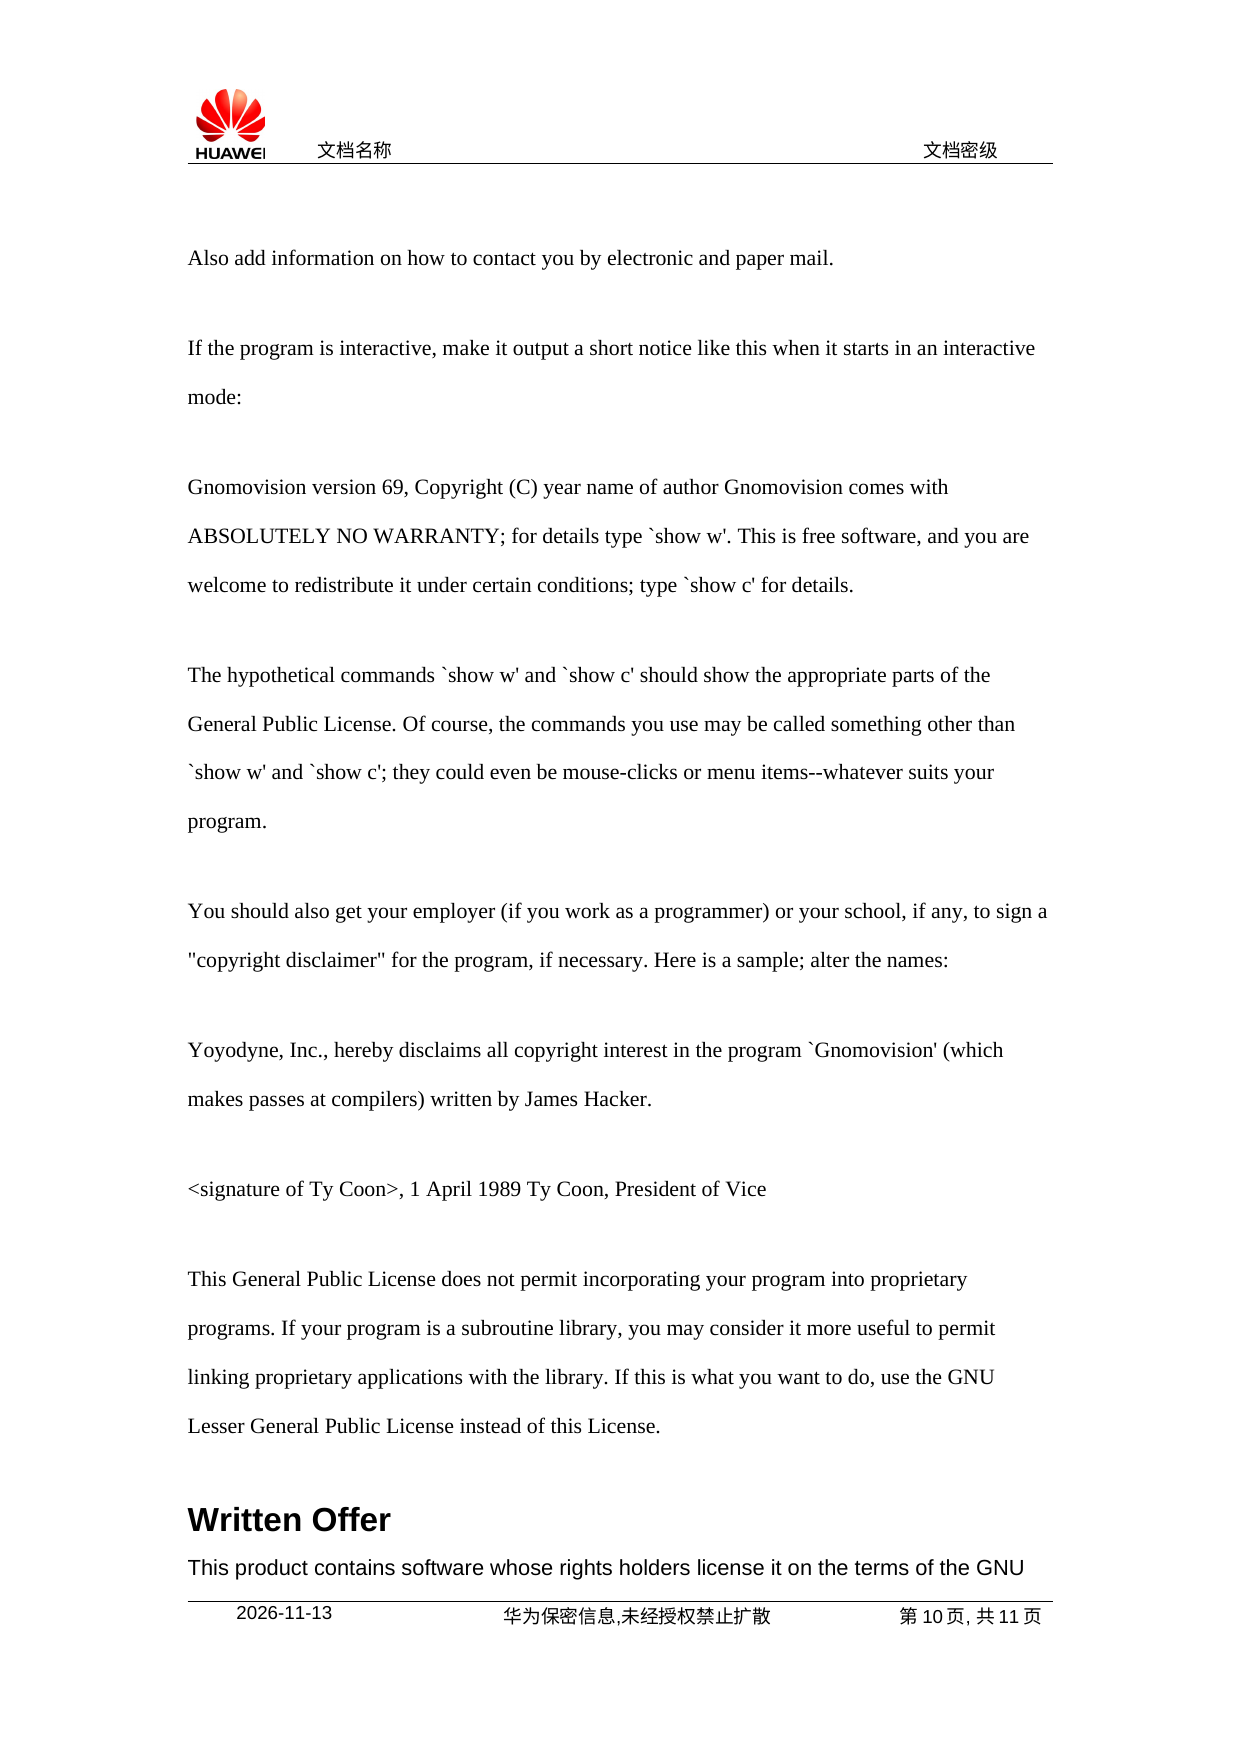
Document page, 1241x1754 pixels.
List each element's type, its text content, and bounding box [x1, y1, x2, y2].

picture [196, 89, 265, 159]
text You should also get your employer (if you work as a programmer) or your school, if any, to sign a "copyright disclaimer" for the program, if necessary. Here is a sample; alter the names: [187, 895, 1053, 976]
text This General Public License does not permit incorporating your program into proprietary programs. If your program is a subroutine library, you may consider it more useful to permit linking proprietary applications with the library. If this is what you want to do, use the GNU Lesser General Public License instead of this License. [187, 1263, 1053, 1442]
text Gnomovision version 69, Copyright (C) year name of author Gnomovision comes with ABSOLUTELY NO WARRANTY; for details type `show w'. This is free software, and you are welcome to redistribute it under certain conditions; type `show c' for details. [187, 471, 1053, 601]
text Yoyodyne, Inc., hereby disclaims all copyright interest in the program `Gnomovision' (which makes passes at compilers) written by James Hacker. [187, 1034, 1053, 1115]
text <signature of Ty Coon>, 1 April 1989 Ty Coon, President of Vice [187, 1173, 1053, 1205]
text Written Offer [187, 1487, 1053, 1552]
text The hypothetical commands `show w' and `show c' should show the appropriate parts of the General Public License. Of course, the commands you use may be called something other than `show w' and `show c'; they could even be mouse-clicks or menu items--whatever suits your program. [187, 658, 1053, 837]
text If the program is interactive, make it output a short notice like this when it starts in an interactive mode: [187, 332, 1053, 413]
text Also add information on how to contact you by electronic and paper mail. [187, 241, 1053, 274]
